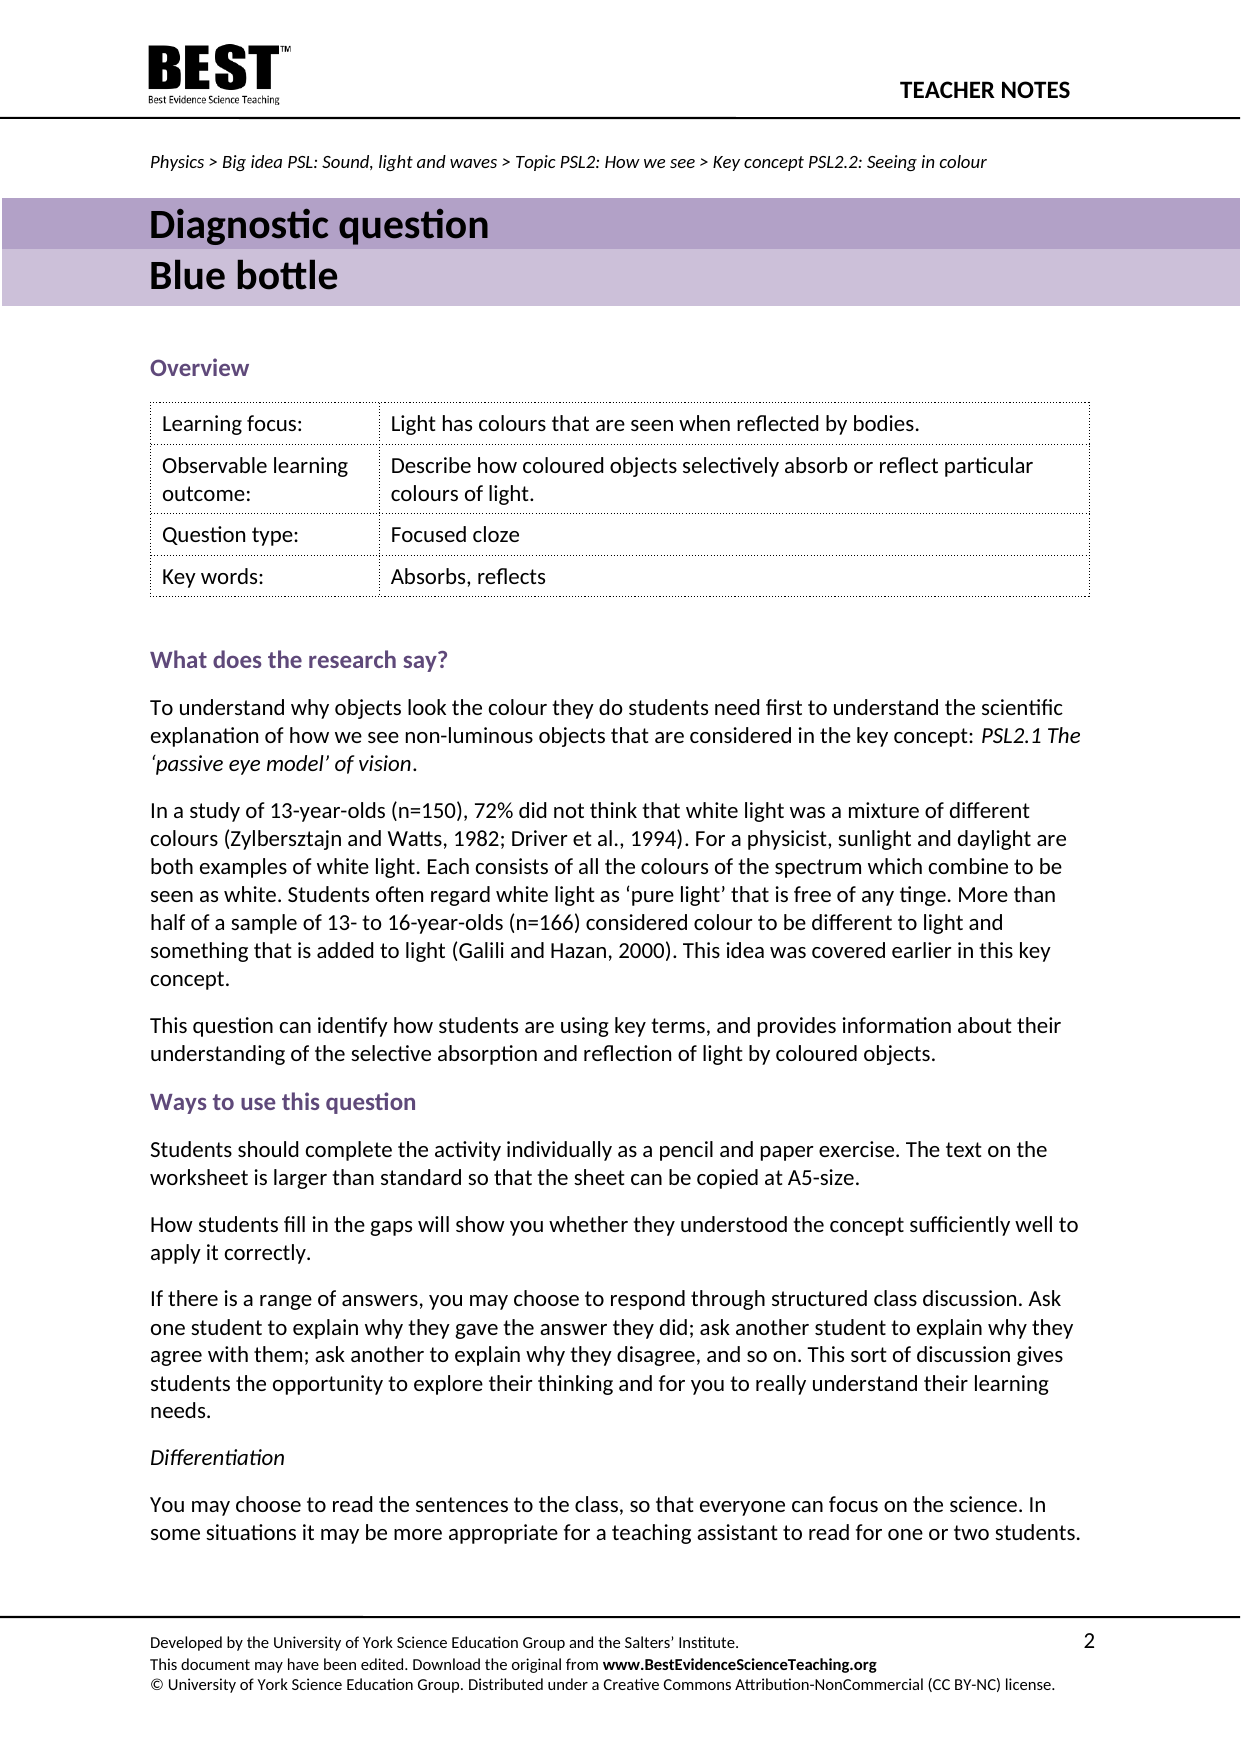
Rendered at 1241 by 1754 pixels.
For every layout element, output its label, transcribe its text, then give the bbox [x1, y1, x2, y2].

table_header Learning focus: [151, 402, 379, 443]
table_cell Question type: [151, 513, 379, 554]
table_header Light has colours that are seen when reflected by bodies. [379, 402, 1090, 443]
text Differentiation [150, 1443, 1090, 1471]
text To understand why objects look the colour they do students need first to understand the scientific explanation of how we see non-luminous objects that are considered in the key concept: PSL2.1 The ‘passive eye model’ of vision. [150, 693, 1090, 777]
table_cell Describe how coloured objects selectively absorb or reflect particular colours of light. [379, 444, 1090, 513]
text Overview [150, 353, 1090, 383]
picture [148, 44, 291, 105]
text How students fill in the gaps will show you whether they understood the concept sufficiently well to apply it correctly. [150, 1210, 1090, 1266]
text This question can identify how students are using key terms, and provides information about their understanding of the selective absorption and reflection of light by coloured objects. [150, 1011, 1090, 1067]
table_cell Observable learning outcome: [151, 444, 379, 513]
table_cell Blue bottle [2, 249, 1240, 306]
table_cell Focused cloze [379, 513, 1090, 554]
text You may choose to read the sentences to the class, so that everyone can focus on the science. In some situations it may be more appropriate for a teaching assistant to read for one or two students. [150, 1490, 1090, 1546]
table_cell Key words: [151, 555, 379, 596]
text Ways to use this question [150, 1086, 1090, 1116]
text In a study of 13-year-olds (n=150), 72% did not think that white light was a mixture of different colours (Zylbersztajn and Watts, 1982; Driver et al., 1994). For a physicist, sunlight and daylight are both examples of white light. Each consists of all the colours of the spectrum which combine to be seen as white. Students often regard white light as ‘pure light’ that is free of any tinge. More than half of a sample of 13- to 16-year-olds (n=166) considered colour to be different to light and something that is added to light (Galili and Hazan, 2000). This idea was covered earlier in this key concept. [150, 796, 1090, 992]
table_header Diagnostic question [2, 198, 1240, 249]
text Students should complete the activity individually as a pencil and paper exercise. The text on the worksheet is larger than standard so that the sheet can be copied at A5-size. [150, 1135, 1090, 1191]
table_cell Absorbs, reflects [379, 555, 1090, 596]
text Physics > Big idea PSL: Sound, light and waves > Topic PSL2: How we see > Key concept PSL2.2: Seeing in colour [150, 150, 1090, 173]
text If there is a range of answers, you may choose to respond through structured class discussion. Ask one student to explain why they gave the answer they did; ask another student to explain why they agree with them; ask another to explain why they disagree, and so on. This sort of discussion gives students the opportunity to explore their thinking and for you to really understand their learning needs. [150, 1284, 1090, 1425]
text What does the research say? [150, 644, 1090, 674]
